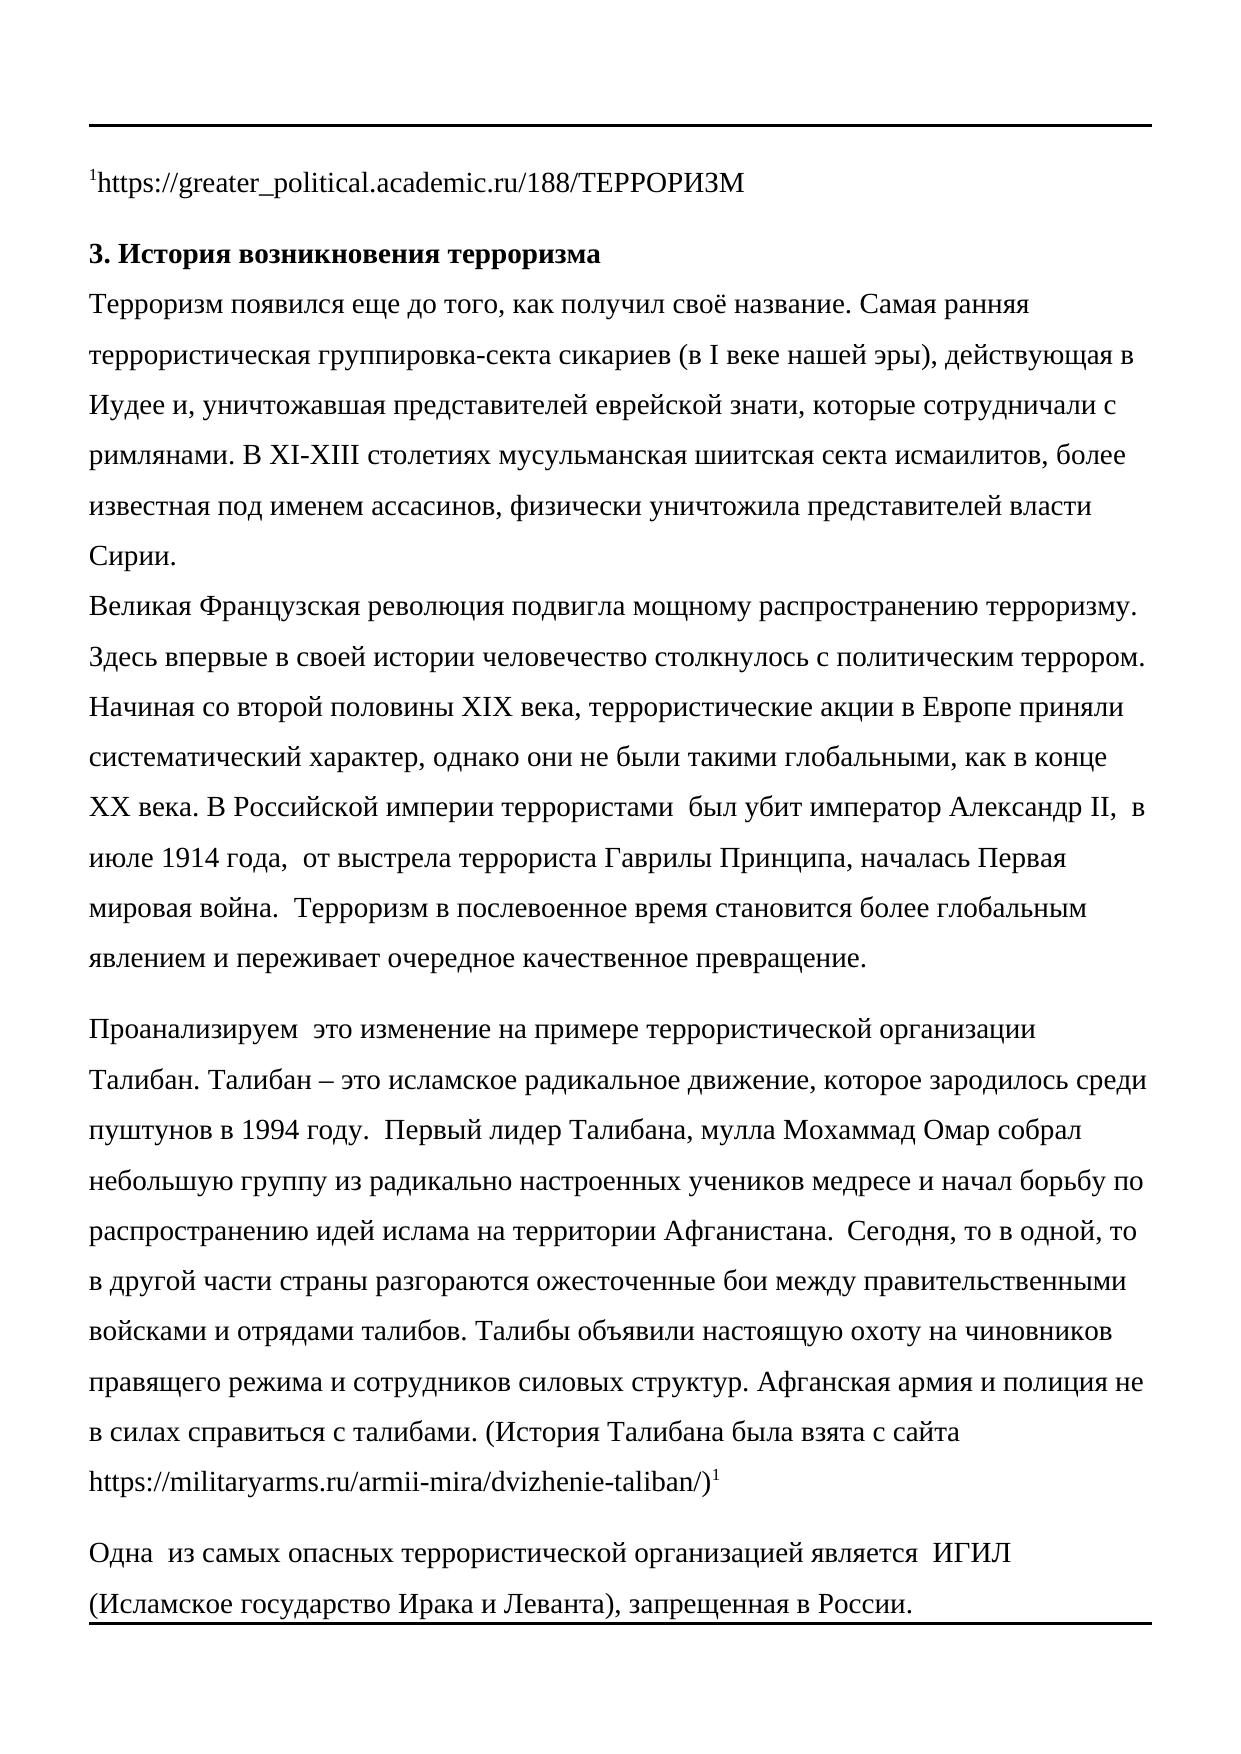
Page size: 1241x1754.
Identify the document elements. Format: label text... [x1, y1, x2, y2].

text 1https://greater_political.academic.ru/188/ТЕРРОРИЗМ [89, 165, 1152, 198]
text Проанализируем это изменение на примере террористической организации Талибан. Талибан – это исламское радикальное движение, которое зародилось среди пуштунов в 1994 году. Первый лидер Талибана, мулла Мохаммад Омар собрал небольшую группу из радикально настроенных учеников медресе и начал борьбу по распространению идей ислама на территории Афганистана. Сегодня, то в одной, то в другой части страны разгораются ожесточенные бои между правительственными войсками и отрядами талибов. Талибы объявили настоящую охоту на чиновников правящего режима и сотрудников силовых структур. Афганская армия и полиция не в силах справиться с талибами. (История Талибана была взята с сайта https://militaryarms.ru/armii-mira/dvizhenie-taliban/)1 [89, 1012, 1152, 1498]
text Одна из самых опасных террористической организацией является ИГИЛ (Исламское государство Ирака и Леванта), запрещенная в России. [89, 1536, 1152, 1622]
text 3. История возникновения терроризма Терроризм появился еще до того, как получил своё название. Самая ранняя террористическая группировка-секта сикариев (в I веке нашей эры), действующая в Иудее и, уничтожавшая представителей еврейской знати, которые сотрудничали с римлянами. В XI-XIII столетиях мусульманская шиитская секта исмаилитов, более известная под именем ассасинов, физически уничтожила представителей власти Сирии. Великая Французская революция подвигла мощному распространению терроризму. Здесь впервые в своей истории человечество столкнулось с политическим террором. Начиная со второй половины XIX века, террористические акции в Европе приняли систематический характер, однако они не были такими глобальными, как в конце XX века. В Российской империи террористами был убит император Александр II, в июле 1914 года, от выстрела террориста Гаврилы Принципа, началась Первая мировая война. Терроризм в послевоенное время становится более глобальным явлением и переживает очередное качественное превращение. [89, 236, 1152, 974]
